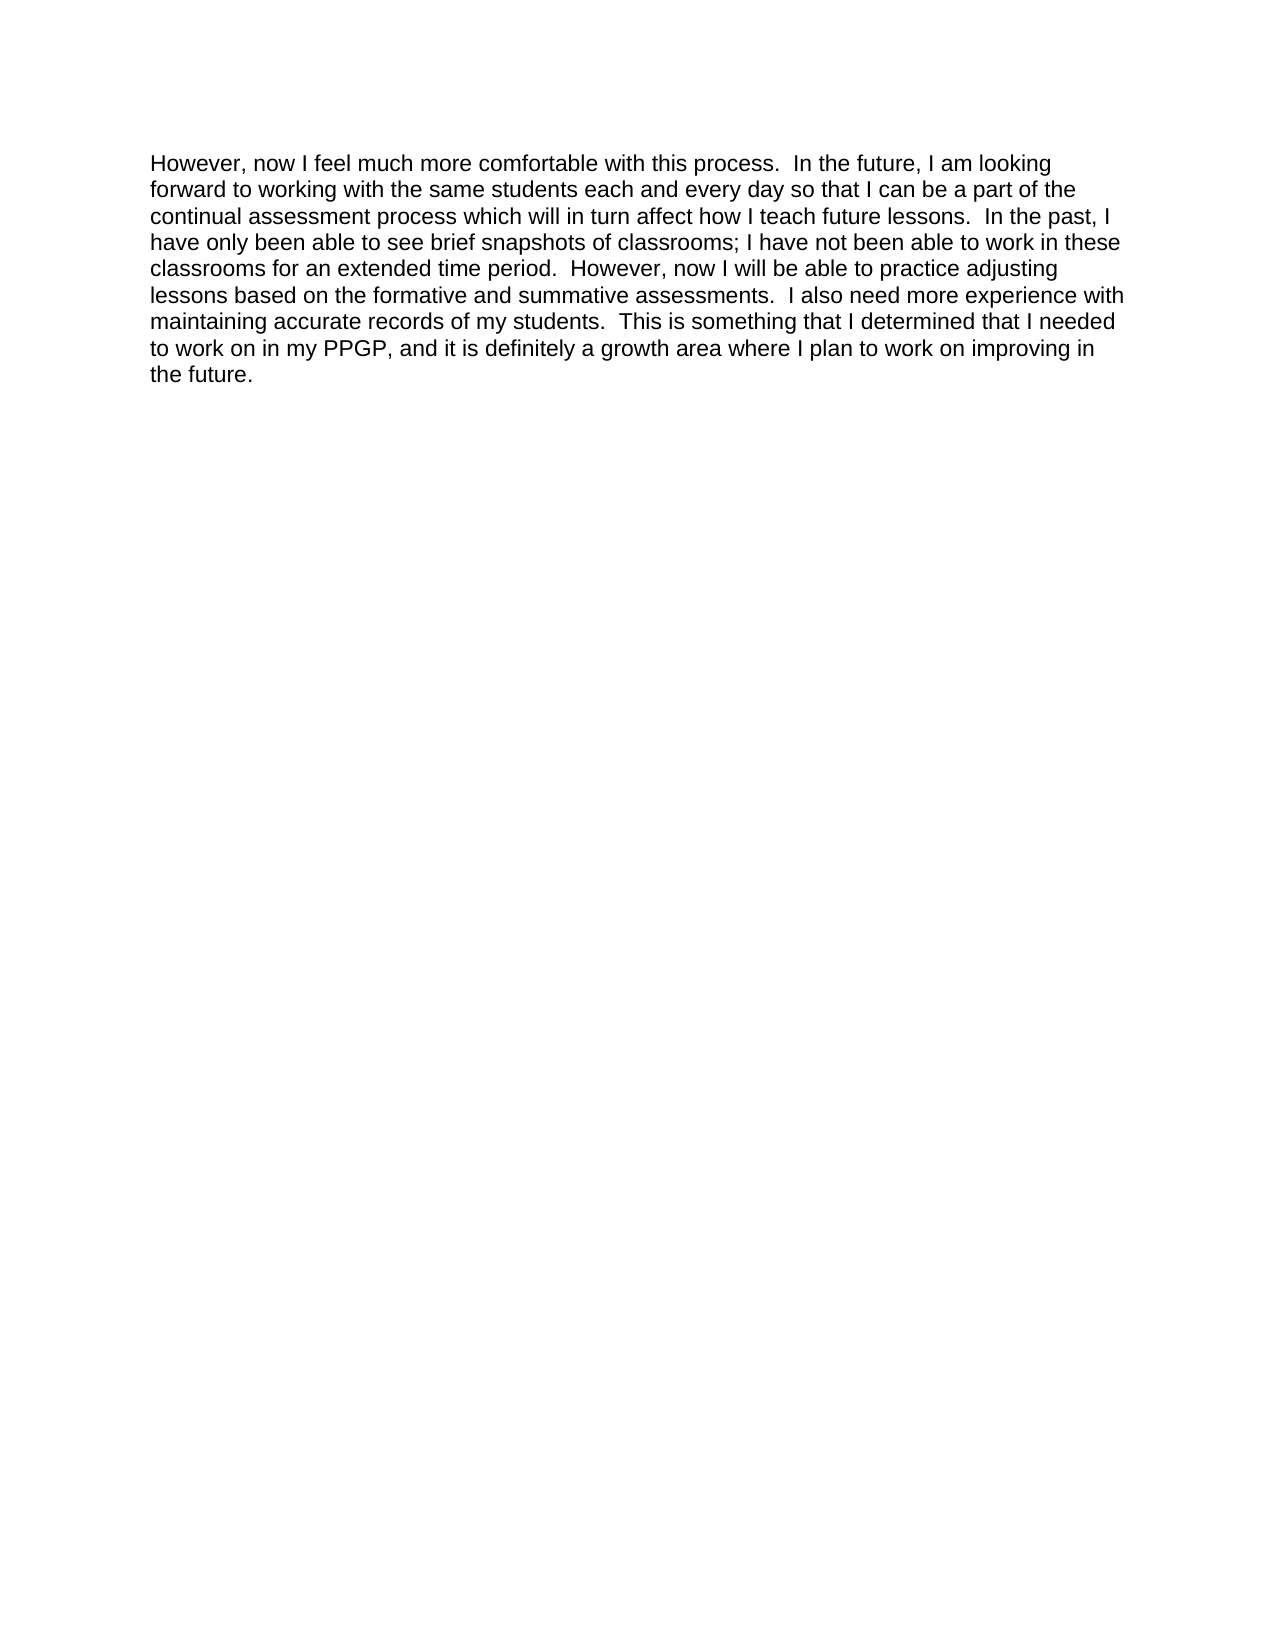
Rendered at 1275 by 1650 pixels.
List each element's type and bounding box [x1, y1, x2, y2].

text [150, 150, 1125, 387]
